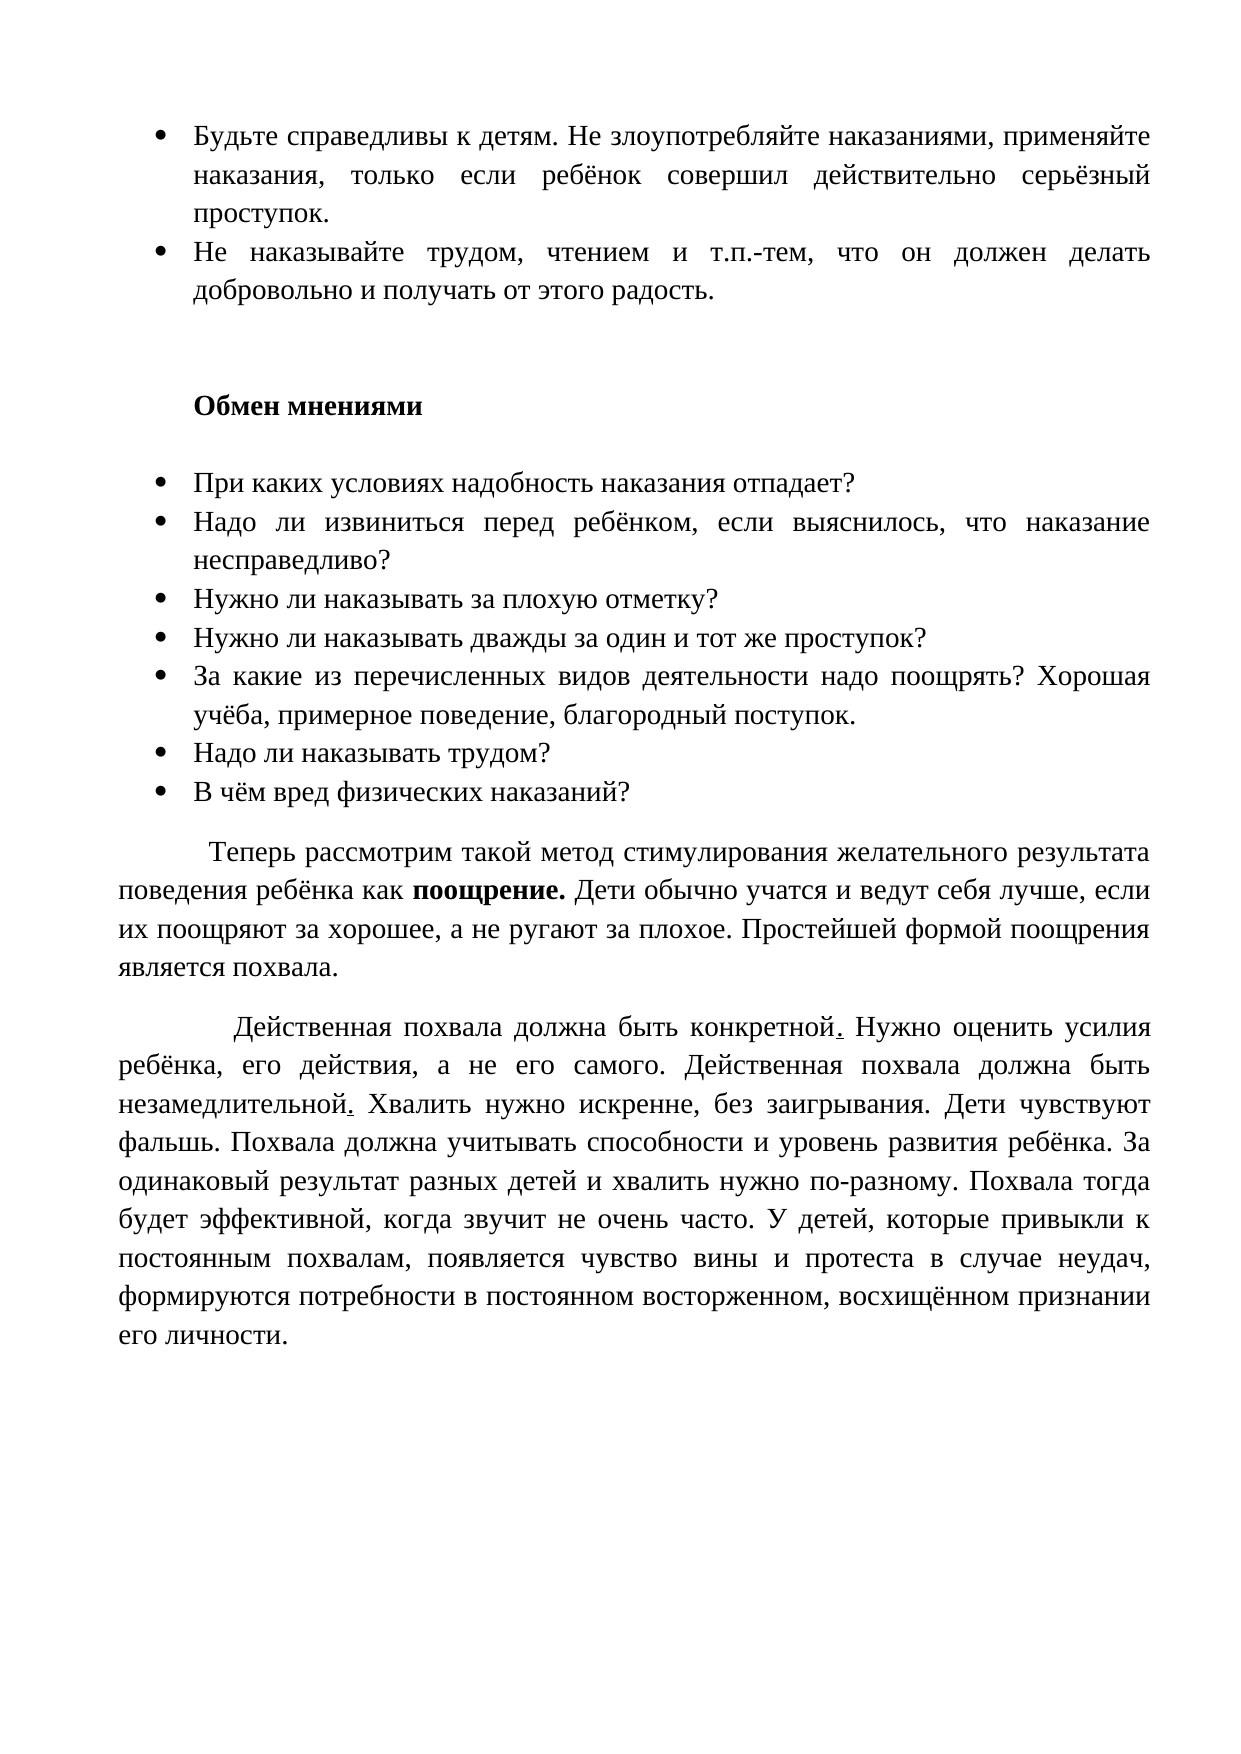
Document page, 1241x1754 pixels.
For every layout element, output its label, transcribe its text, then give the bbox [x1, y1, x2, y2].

list Нужно ли наказывать дважды за один и тот же проступок? [156, 620, 1152, 653]
text Теперь рассмотрим такой метод стимулирования желательного результата поведения ребёнка как поощрение. Дети обычно учатся и ведут себя лучше, если их поощряют за хорошее, а не ругают за плохое. Простейшей формой поощрения является похвала. [118, 834, 1152, 983]
list Будьте справедливы к детям. Не злоупотребляйте наказаниями, применяйте наказания, только если ребёнок совершил действительно серьёзный проступок. [156, 118, 1152, 229]
text Действенная похвала должна быть конкретной. Нужно оценить усилия ребёнка, его действия, а не его самого. Действенная похвала должна быть незамедлительной. Хвалить нужно искренне, без заигрывания. Дети чувствуют фальшь. Похвала должна учитывать способности и уровень развития ребёнка. За одинаковый результат разных детей и хвалить нужно по-разному. Похвала тогда будет эффективной, когда звучит не очень часто. У детей, которые привыкли к постоянным похвалам, появляется чувство вины и протеста в случае неудач, формируются потребности в постоянном восторженном, восхищённом признании его личности. [118, 1009, 1152, 1351]
list Не наказывайте трудом, чтением и т.п.-тем, что он должен делать добровольно и получать от этого радость. [156, 234, 1152, 306]
list В чём вред физических наказаний? [156, 774, 1152, 808]
list Надо ли извиниться перед ребёнком, если выяснилось, что наказание несправедливо? [156, 504, 1152, 576]
list Обмен мнениями [193, 388, 1152, 422]
list Надо ли наказывать трудом? [156, 736, 1152, 769]
list Нужно ли наказывать за плохую отметку? [156, 581, 1152, 615]
list За какие из перечисленных видов деятельности надо поощрять? Хорошая учёба, примерное поведение, благородный поступок. [156, 658, 1152, 731]
list При каких условиях надобность наказания отпадает? [156, 465, 1152, 499]
